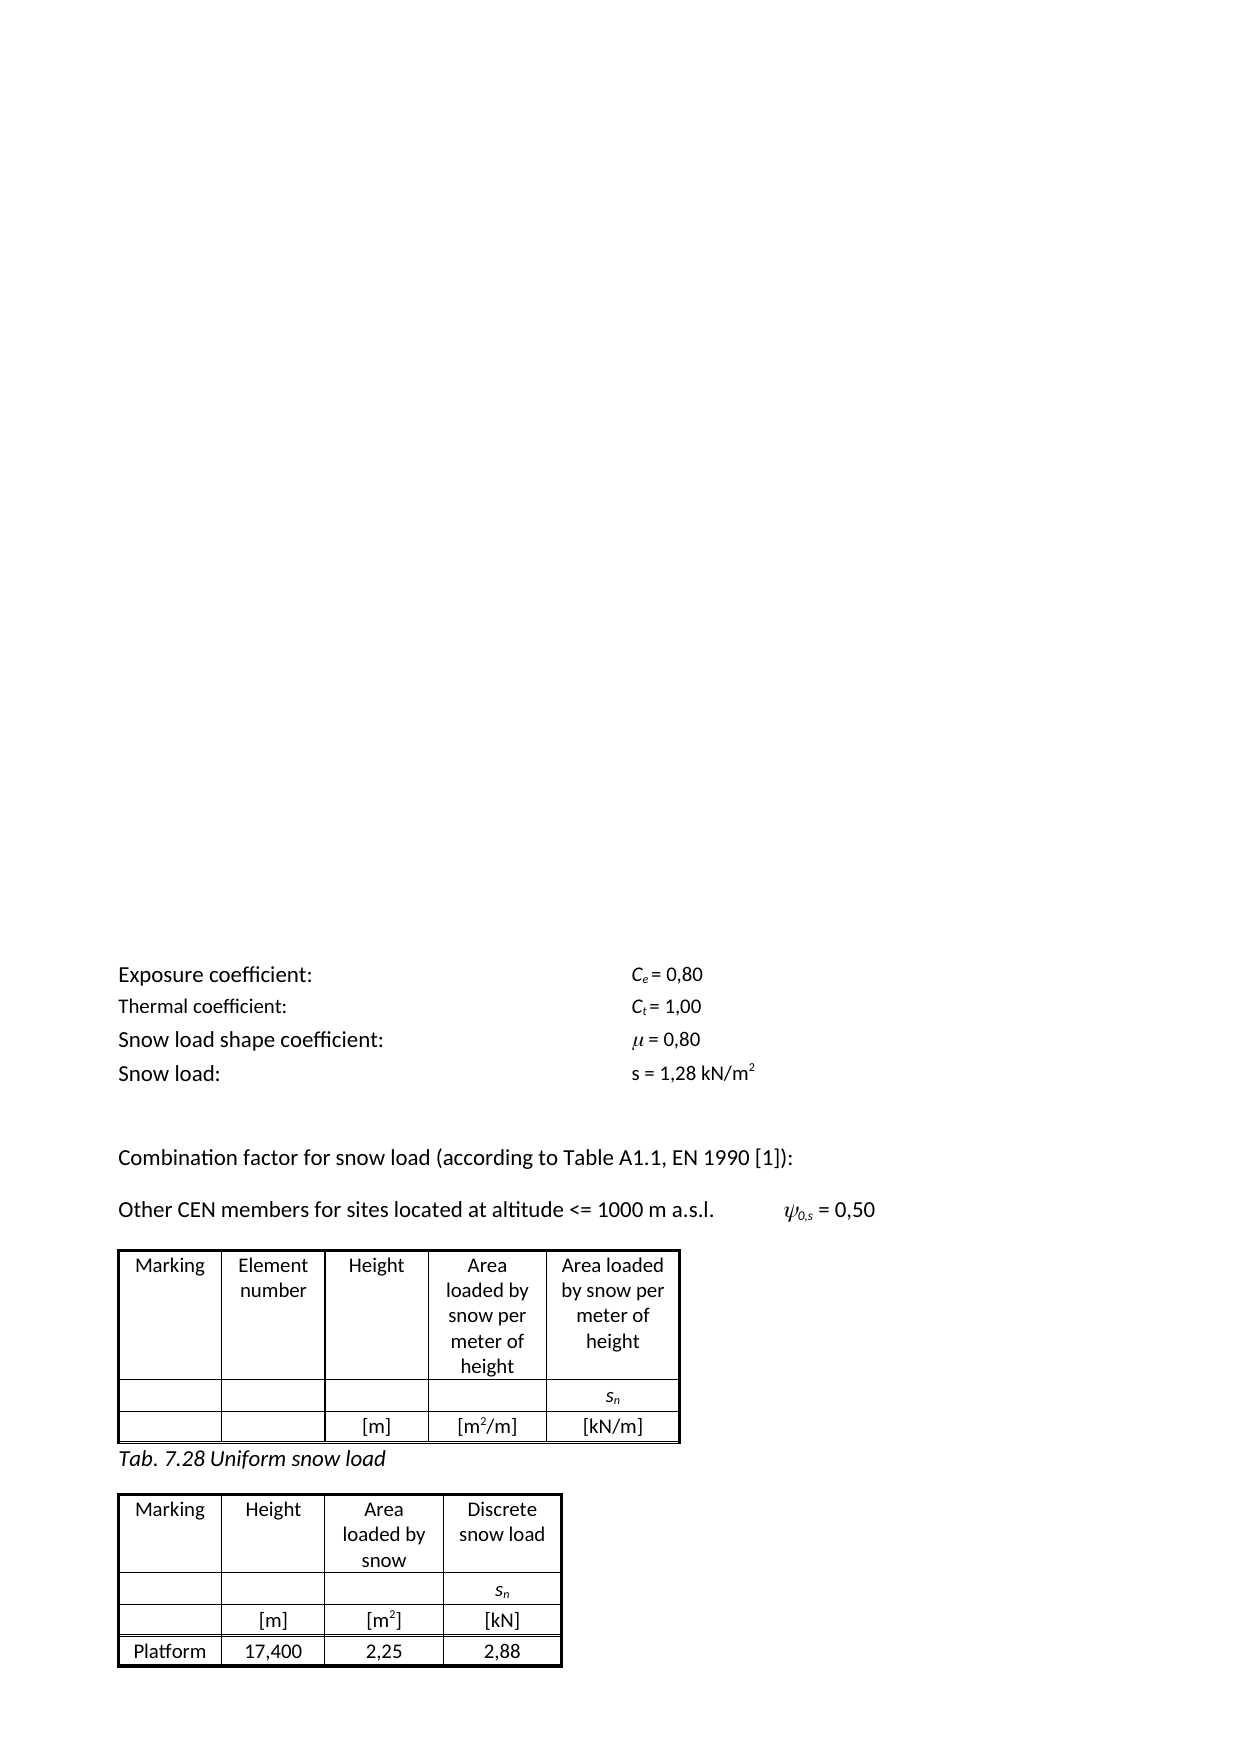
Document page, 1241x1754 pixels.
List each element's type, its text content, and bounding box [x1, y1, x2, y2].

table_cell [325, 1573, 443, 1604]
table_cell [120, 1573, 221, 1604]
table_cell [m] [222, 1605, 324, 1634]
table_cell [m2] [325, 1605, 443, 1634]
table_header Height [326, 1252, 428, 1379]
table_cell [kN/m] [547, 1412, 678, 1441]
table_cell [m2/m] [429, 1412, 546, 1441]
table_cell 2,88 [444, 1637, 560, 1664]
table_cell sn [444, 1573, 560, 1604]
table_header Area loaded by snow per meter of height [547, 1252, 678, 1379]
table_cell [m] [326, 1412, 428, 1441]
table_cell [222, 1380, 324, 1411]
table_cell [120, 1605, 221, 1634]
table_cell [429, 1380, 546, 1411]
table_header Height [222, 1496, 324, 1572]
table_cell Ce = 0,80 [620, 957, 1066, 991]
table_cell [kN] [444, 1605, 560, 1634]
text Other CEN members for sites located at altitude <= 1000 m a.s.l. 0,s = 0,50 [118, 1196, 1146, 1224]
table_cell [222, 1573, 324, 1604]
text Combination factor for snow load (according to Table A1.1, EN 1990 [1]): [118, 1143, 1146, 1171]
table_header Area loaded by snow [325, 1496, 443, 1572]
table_cell = 0,80 [620, 1022, 1066, 1056]
table_cell Snow load: [107, 1056, 620, 1089]
text Tab. 7.7 Uniform snow load [118, 1444, 1146, 1472]
table_cell 17,400 [222, 1637, 324, 1664]
table_cell [120, 1380, 221, 1411]
table_cell sn [547, 1380, 678, 1411]
table_header Marking [120, 1252, 221, 1379]
table_header Marking [120, 1496, 221, 1572]
table_cell Thermal coefficient: [107, 991, 620, 1022]
table_cell [326, 1380, 428, 1411]
table_header Discrete snow load [444, 1496, 560, 1572]
table_cell [120, 1412, 221, 1441]
table_cell Platform [120, 1637, 221, 1664]
table_header Area loaded by snow per meter of height [429, 1252, 546, 1379]
table_cell 2,25 [325, 1637, 443, 1664]
table_cell s = 1,28 kN/m2 [620, 1056, 1066, 1089]
table_header Element number [222, 1252, 324, 1379]
table_cell Exposure coefficient: [107, 957, 620, 991]
table_cell Ct = 1,00 [620, 991, 1066, 1022]
table_cell Snow load shape coefficient: [107, 1022, 620, 1056]
table_cell [222, 1412, 324, 1441]
